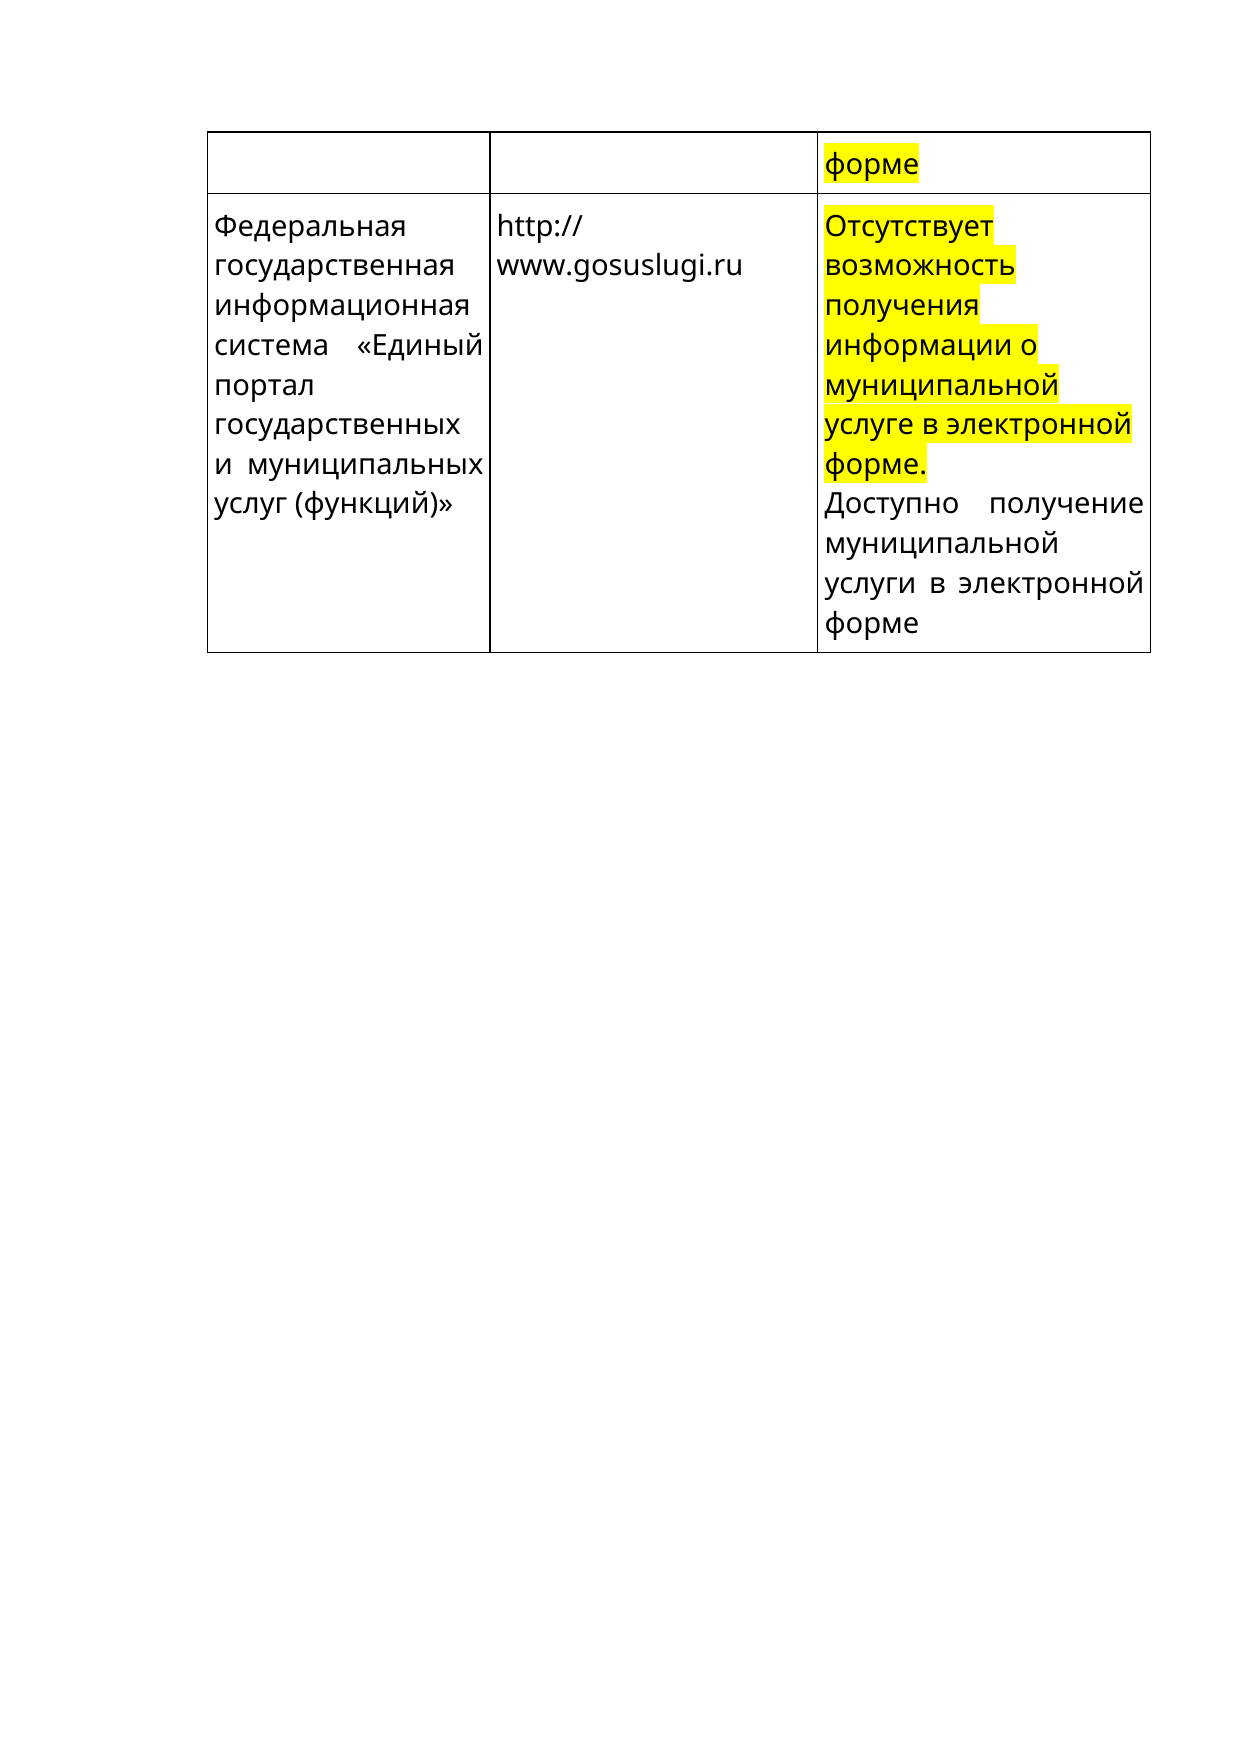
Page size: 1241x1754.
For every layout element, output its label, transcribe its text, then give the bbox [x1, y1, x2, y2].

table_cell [818, 133, 1150, 193]
table_cell Отсутствует возможность получения информации о муниципальной услуге в электронной форме. Доступно получение муниципальной услуги в электронной форме [818, 194, 1150, 652]
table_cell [491, 133, 817, 193]
table_cell http://www.gosuslugi.ru [491, 194, 817, 652]
table_cell Федеральная государственная информационная система «Единый портал государственных и муниципальных услуг (функций)» [208, 194, 489, 652]
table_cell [208, 133, 489, 193]
